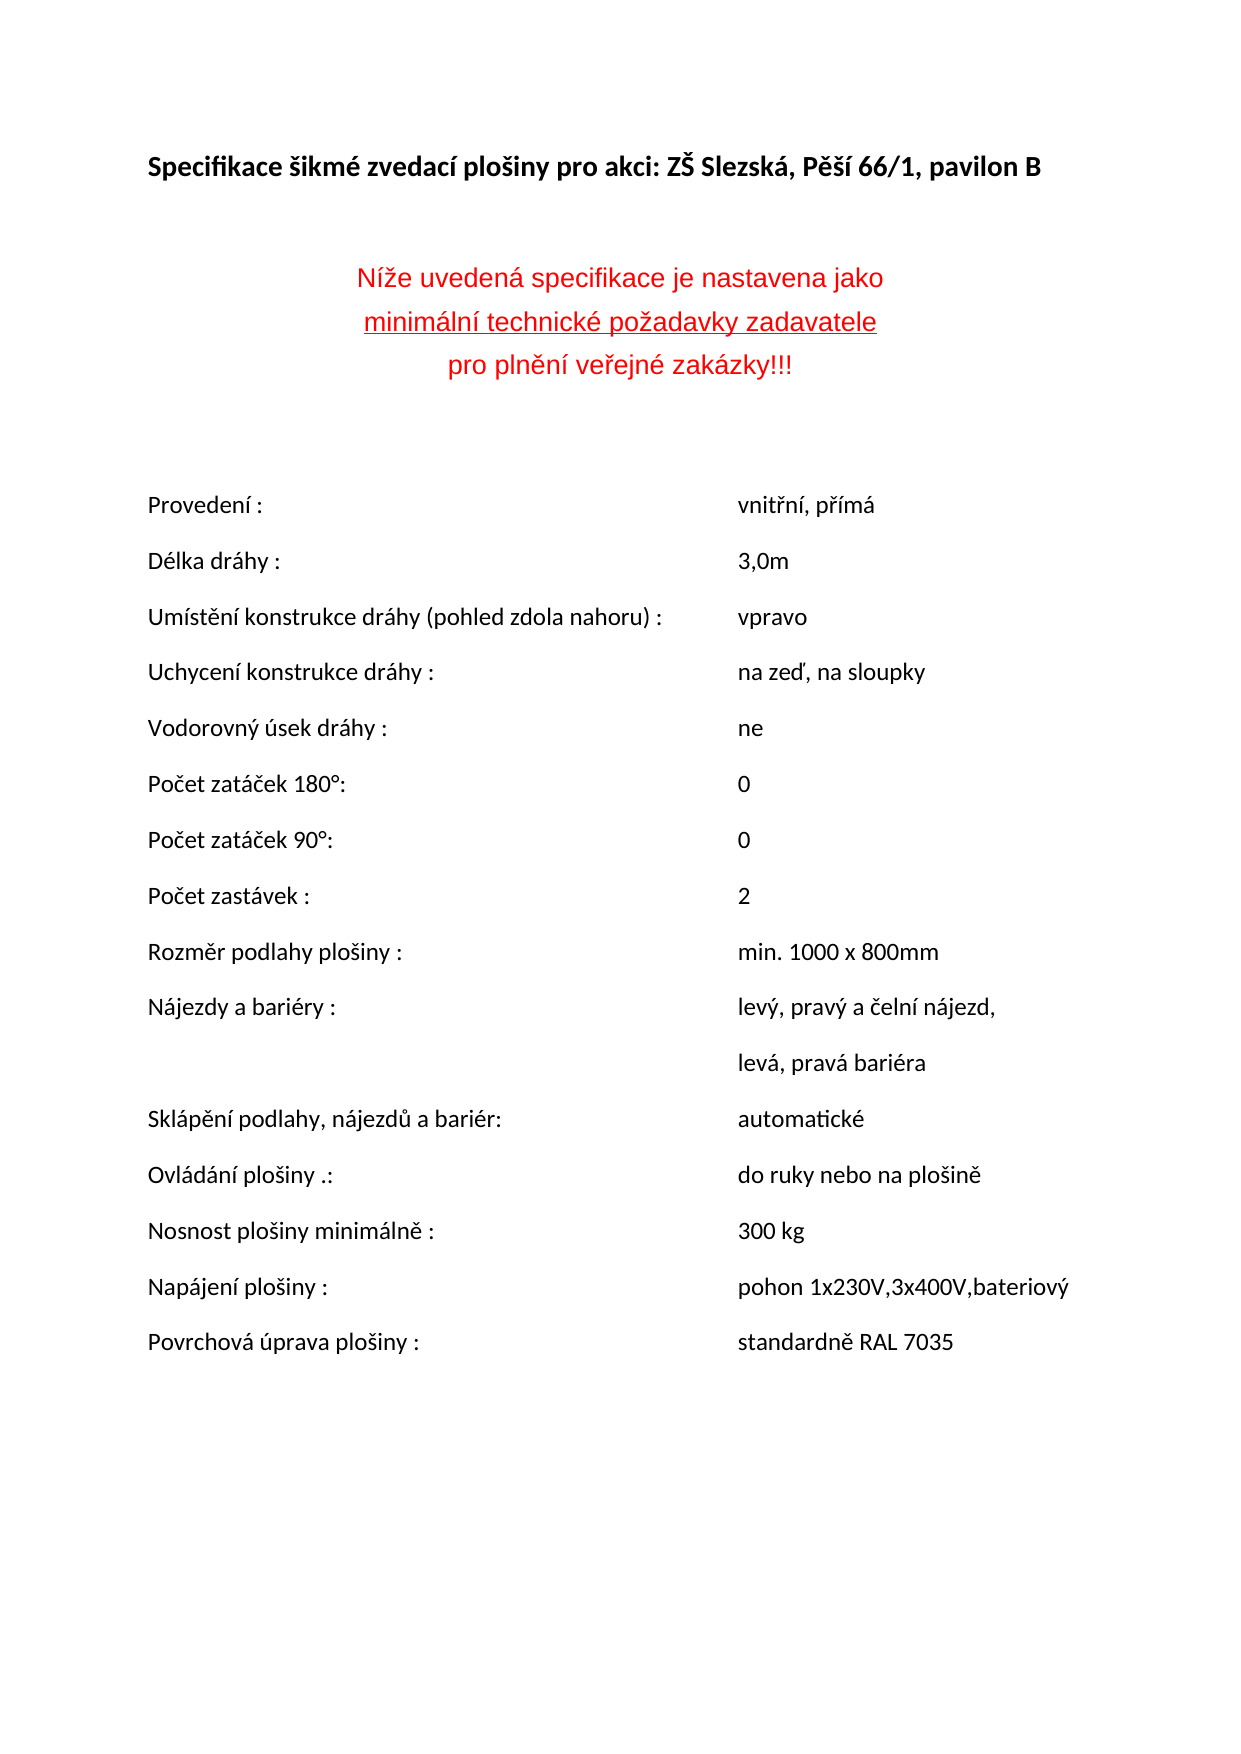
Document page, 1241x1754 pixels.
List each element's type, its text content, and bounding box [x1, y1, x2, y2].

text pro plnění veřejné zakázky!!! [148, 349, 1093, 380]
text Uchycení konstrukce dráhy : na zeď, na sloupky [148, 656, 1093, 687]
text Nosnost plošiny minimálně : 300 kg [148, 1215, 1093, 1245]
text Specifikace šikmé zvedací plošiny pro akci: ZŠ Slezská, Pěší 66/1, pavilon B [148, 148, 1093, 183]
text Povrchová úprava plošiny : standardně RAL 7035 [148, 1326, 1093, 1357]
text Nájezdy a bariéry : levý, pravý a čelní nájezd, [148, 991, 1093, 1022]
text Ovládání plošiny .: do ruky nebo na plošině [148, 1159, 1093, 1189]
text Počet zastávek : 2 [148, 880, 1093, 910]
text Umístění konstrukce dráhy (pohled zdola nahoru) : vpravo [148, 601, 1093, 631]
text Vodorovný úsek dráhy : ne [148, 712, 1093, 743]
text minimální technické požadavky zadavatele [148, 306, 1093, 337]
text Provedení : vnitřní, přímá [148, 489, 1093, 519]
text Počet zatáček 180°: 0 [148, 768, 1093, 799]
text levá, pravá bariéra [148, 1047, 1093, 1078]
text Délka dráhy : 3,0m [148, 545, 1093, 575]
text Počet zatáček 90°: 0 [148, 824, 1093, 854]
text Níže uvedená specifikace je nastavena jako [148, 262, 1093, 294]
text Napájení plošiny : pohon 1x230V,3x400V,bateriový [148, 1271, 1093, 1301]
text Rozměr podlahy plošiny : min. 1000 x 800mm [148, 936, 1093, 966]
text Sklápění podlahy, nájezdů a bariér: automatické [148, 1103, 1093, 1134]
